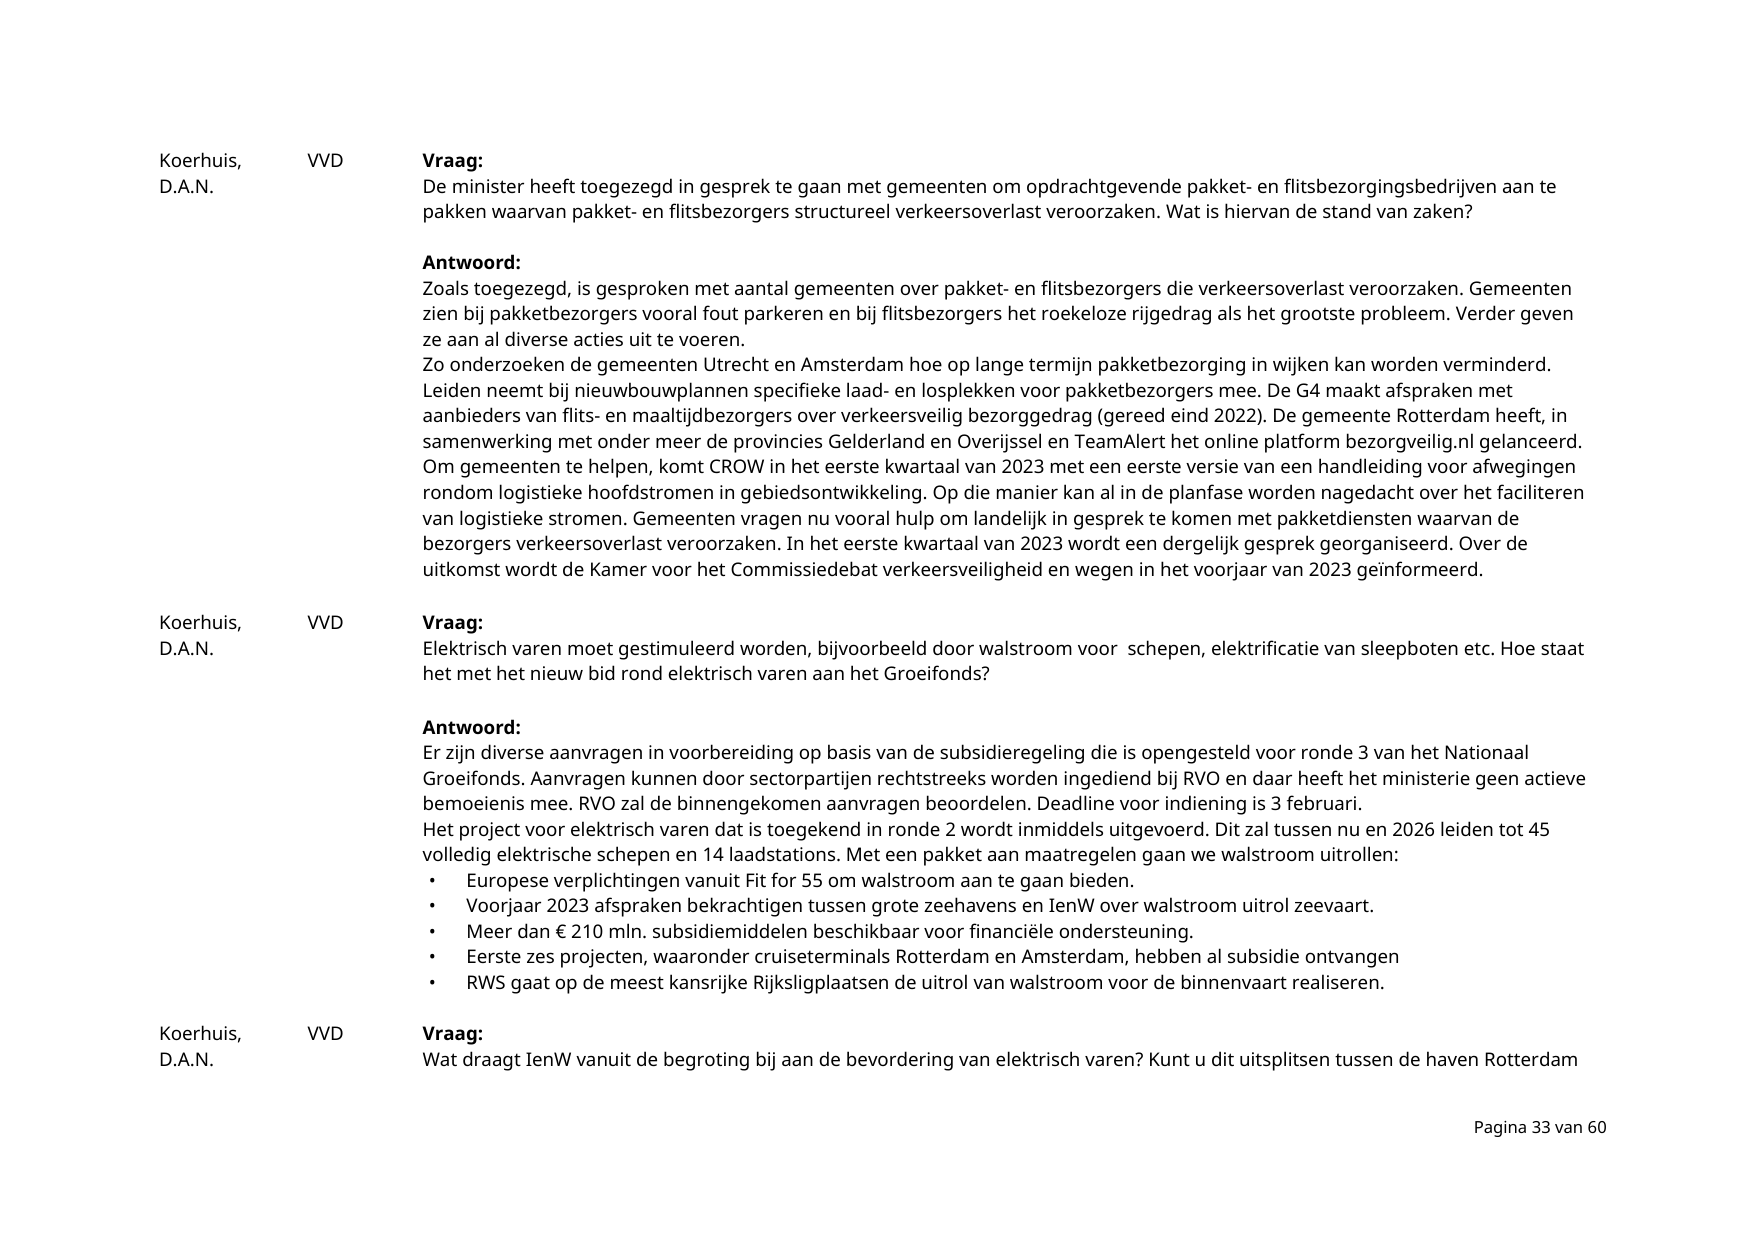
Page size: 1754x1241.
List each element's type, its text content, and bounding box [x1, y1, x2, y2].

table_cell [411, 1020, 1606, 1071]
table_cell VVD [296, 610, 411, 1020]
table_cell Vraag: De minister heeft toegezegd in gesprek te gaan met gemeenten om opdrachtgevende pakket- en flitsbezorgingsbedrijven aan te pakken waarvan pakket- en flitsbezorgers structureel verkeersoverlast veroorzaken. Wat is hiervan de stand van zaken? Antwoord: Zoals toegezegd, is gesproken met aantal gemeenten over pakket- en flitsbezorgers die verkeersoverlast veroorzaken. Gemeenten zien bij pakketbezorgers vooral fout parkeren en bij flitsbezorgers het roekeloze rijgedrag als het grootste probleem. Verder geven ze aan al diverse acties uit te voeren. Zo onderzoeken de gemeenten Utrecht en Amsterdam hoe op lange termijn pakketbezorging in wijken kan worden verminderd. Leiden neemt bij nieuwbouwplannen specifieke laad- en losplekken voor pakketbezorgers mee. De G4 maakt afspraken met aanbieders van flits- en maaltijdbezorgers over verkeersveilig bezorggedrag (gereed eind 2022). De gemeente Rotterdam heeft, in samenwerking met onder meer de provincies Gelderland en Overijssel en TeamAlert het online platform bezorgveilig.nl gelanceerd. Om gemeenten te helpen, komt CROW in het eerste kwartaal van 2023 met een eerste versie van een handleiding voor afwegingen rondom logistieke hoofdstromen in gebiedsontwikkeling. Op die manier kan al in de planfase worden nagedacht over het faciliteren van logistieke stromen. Gemeenten vragen nu vooral hulp om landelijk in gesprek te komen met pakketdiensten waarvan de bezorgers verkeersoverlast veroorzaken. In het eerste kwartaal van 2023 wordt een dergelijk gesprek georganiseerd. Over de uitkomst wordt de Kamer voor het Commissiedebat verkeersveiligheid en wegen in het voorjaar van 2023 geïnformeerd. [411, 148, 1606, 609]
table_cell Koerhuis, D.A.N. [148, 610, 296, 1020]
table_cell Koerhuis, D.A.N. [148, 1020, 296, 1071]
table_cell VVD [296, 148, 411, 609]
table_cell Koerhuis, D.A.N. [148, 148, 296, 609]
table_cell Vraag: Elektrisch varen moet gestimuleerd worden, bijvoorbeeld door walstroom voor schepen, elektrificatie van sleepboten etc. Hoe staat het met het nieuw bid rond elektrisch varen aan het Groeifonds? Antwoord: Er zijn diverse aanvragen in voorbereiding op basis van de subsidieregeling die is opengesteld voor ronde 3 van het Nationaal Groeifonds. Aanvragen kunnen door sectorpartijen rechtstreeks worden ingediend bij RVO en daar heeft het ministerie geen actieve bemoeienis mee. RVO zal de binnengekomen aanvragen beoordelen. Deadline voor indiening is 3 februari. Het project voor elektrisch varen dat is toegekend in ronde 2 wordt inmiddels uitgevoerd. Dit zal tussen nu en 2026 leiden tot 45 volledig elektrische schepen en 14 laadstations. Met een pakket aan maatregelen gaan we walstroom uitrollen: Europese verplichtingen vanuit Fit for 55 om walstroom aan te gaan bieden. Voorjaar 2023 afspraken bekrachtigen tussen grote zeehavens en IenW over walstroom uitrol zeevaart. Meer dan € 210 mln. subsidiemiddelen beschikbaar voor financiële ondersteuning. Eerste zes projecten, waaronder cruiseterminals Rotterdam en Amsterdam, hebben al subsidie ontvangen RWS gaat op de meest kansrijke Rijksligplaatsen de uitrol van walstroom voor de binnenvaart realiseren. [411, 610, 1606, 1020]
table_cell VVD [296, 1020, 411, 1071]
